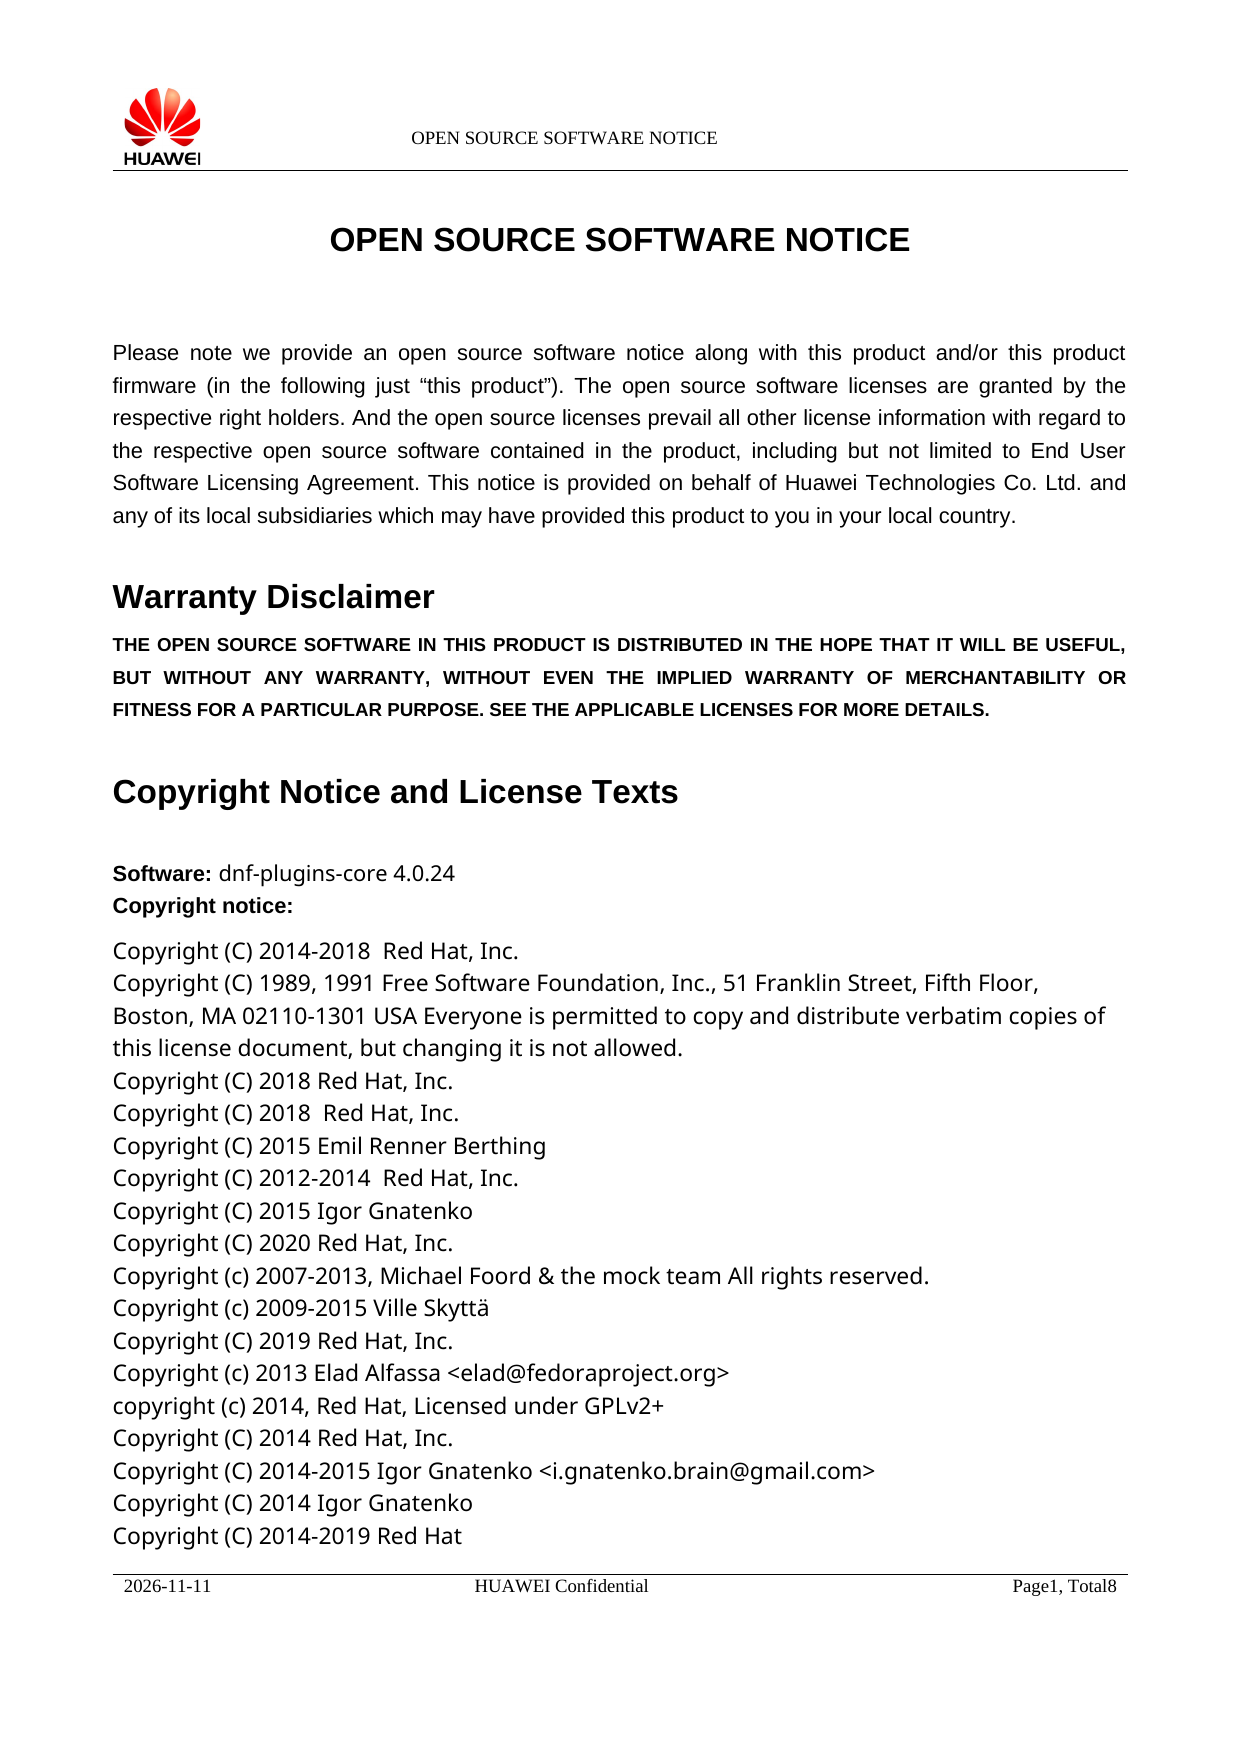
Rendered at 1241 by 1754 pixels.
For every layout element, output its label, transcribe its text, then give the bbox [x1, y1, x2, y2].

text OPEN SOURCE SOFTWARE NOTICE [112, 206, 1128, 271]
picture [124, 88, 201, 165]
text The open source software in this product is distributed in the hope that it will be useful, but WITHOUT ANY WARRANTY, without even the implied warranty of MERCHANTABILITY or FITNESS FOR A PARTICULAR PURPOSE. See the applicable licenses for more details. [112, 629, 1128, 726]
text Please note we provide an open source software notice along with this product and/or this product firmware (in the following just “this product”). The open source software licenses are granted by the respective right holders. And the open source licenses prevail all other license information with regard to the respective open source software contained in the product, including but not limited to End User Software Licensing Agreement. This notice is provided on behalf of Huawei Technologies Co. Ltd. and any of its local subsidiaries which may have provided this product to you in your local country. [112, 336, 1128, 531]
text Copyright Notice and License Texts [112, 759, 1128, 824]
text Copyright notice: [112, 889, 1128, 921]
text Warranty Disclaimer [112, 564, 1128, 629]
title Software: dnf-plugins-core 4.0.24 [112, 856, 1128, 889]
